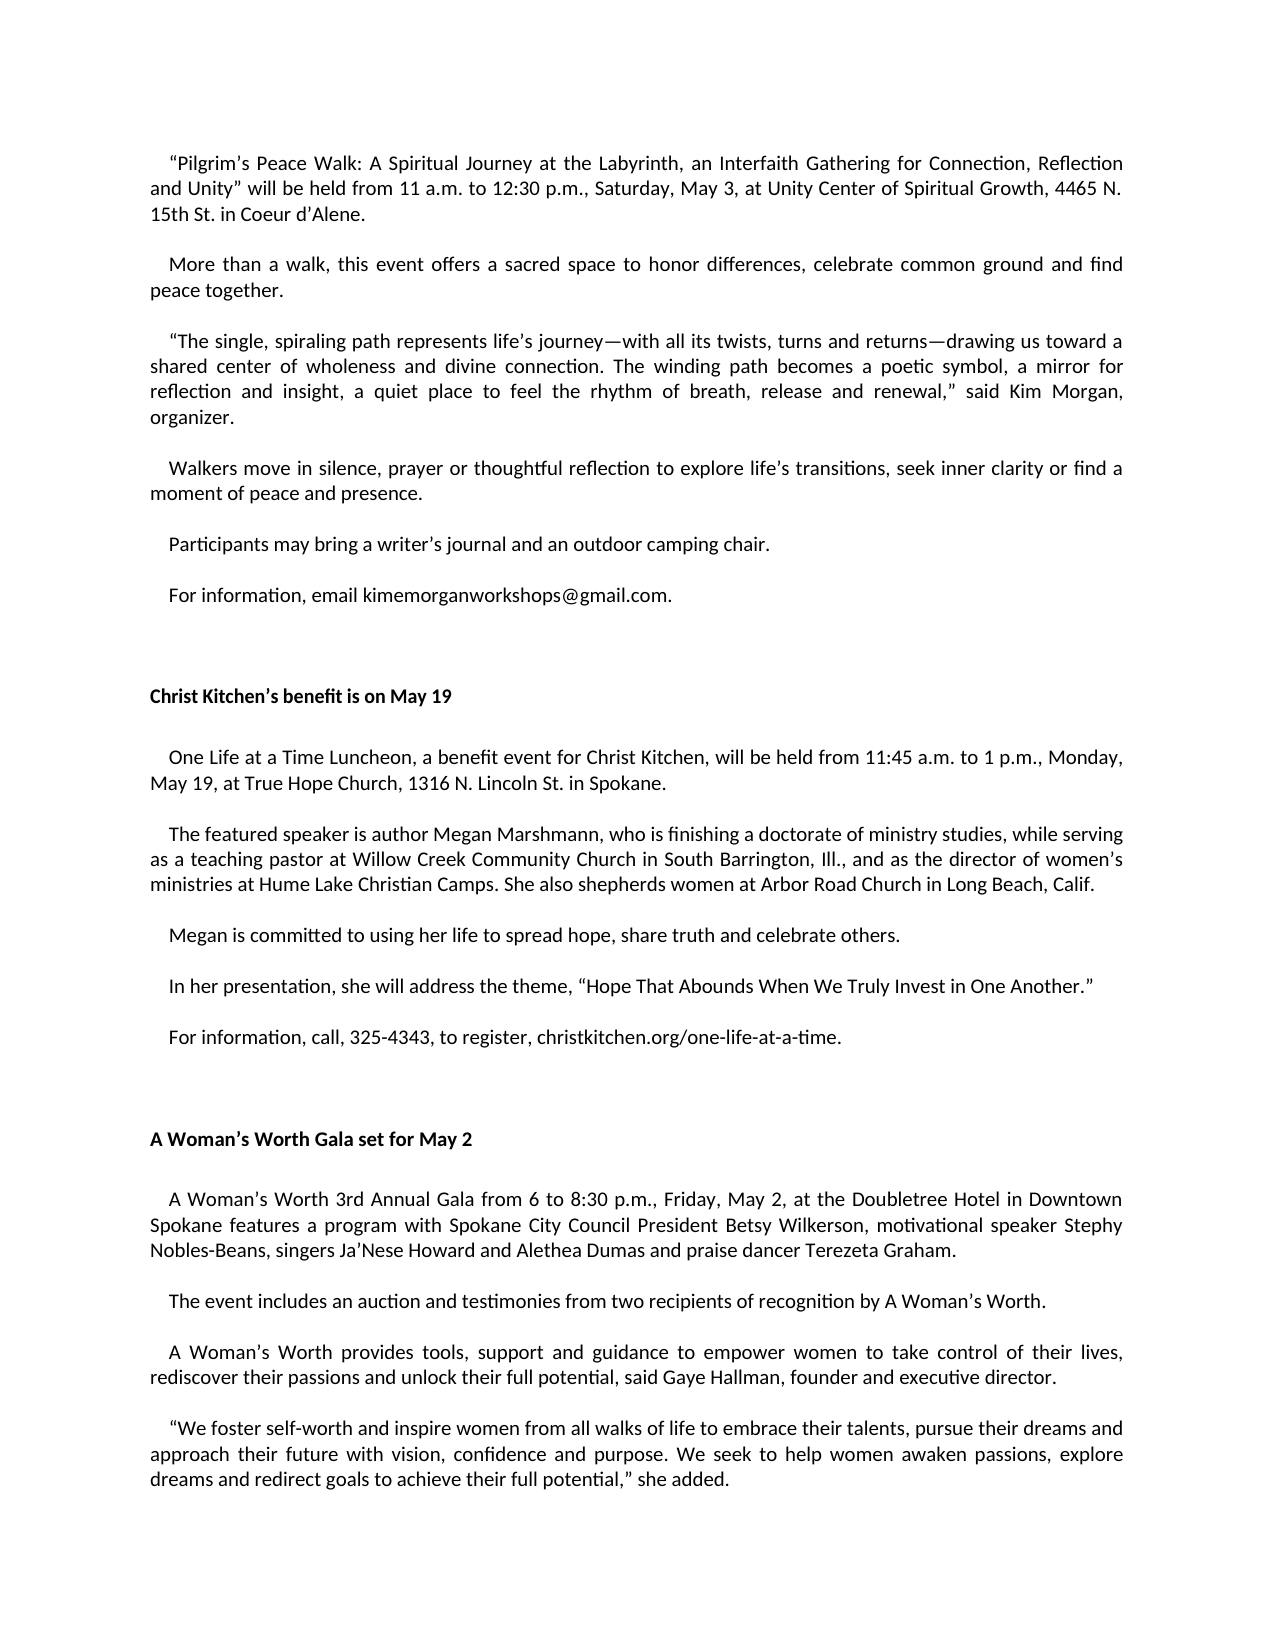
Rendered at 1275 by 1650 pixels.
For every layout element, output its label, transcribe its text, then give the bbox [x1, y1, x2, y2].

text “We foster self-worth and inspire women from all walks of life to embrace their talents, pursue their dreams and approach their future with vision, confidence and purpose. We seek to help women awaken passions, explore dreams and redirect goals to achieve their full potential,” she added. [150, 1415, 1125, 1492]
text “Pilgrim’s Peace Walk: A Spiritual Journey at the Labyrinth, an Interfaith Gathering for Connection, Reflection and Unity” will be held from 11 a.m. to 12:30 p.m., Saturday, May 3, at Unity Center of Spiritual Growth, 4465 N. 15th St. in Coeur d’Alene. [150, 150, 1125, 226]
text One Life at a Time Luncheon, a benefit event for Christ Kitchen, will be held from 11:45 a.m. to 1 p.m., Monday, May 19, at True Hope Church, 1316 N. Lincoln St. in Spokane. [150, 744, 1125, 795]
text Participants may bring a writer’s journal and an outdoor camping chair. [150, 531, 1125, 557]
text For information, call, 325-4343, to register, christkitchen.org/one-life-at-a-time. [150, 1024, 1125, 1049]
text For information, email kimemorganworkshops@gmail.com. [150, 582, 1125, 607]
text More than a walk, this event offers a sacred space to honor differences, celebrate common ground and find peace together. [150, 252, 1125, 302]
text The featured speaker is author Megan Marshmann, who is finishing a doctorate of ministry studies, while serving as a teaching pastor at Willow Creek Community Church in South Barrington, Ill., and as the director of women’s ministries at Hume Lake Christian Camps. She also shepherds women at Arbor Road Church in Long Beach, Calif. [150, 821, 1125, 897]
text Walkers move in silence, prayer or thoughtful reflection to explore life’s transitions, seek inner clarity or find a moment of peace and presence. [150, 455, 1125, 506]
text Megan is committed to using her life to spread hope, share truth and celebrate others. [150, 922, 1125, 948]
text Christ Kitchen’s benefit is on May 19 [150, 684, 1125, 709]
text The event includes an auction and testimonies from two recipients of recognition by A Woman’s Worth. [150, 1288, 1125, 1314]
text A Woman’s Worth 3rd Annual Gala from 6 to 8:30 p.m., Friday, May 2, at the Doubletree Hotel in Downtown Spokane features a program with Spokane City Council President Betsy Wilkerson, motivational speaker Stephy Nobles-Beans, singers Ja’Nese Howard and Alethea Dumas and praise dancer Terezeta Graham. [150, 1187, 1125, 1263]
text In her presentation, she will address the theme, “Hope That Abounds When We Truly Invest in One Another.” [150, 973, 1125, 999]
text “The single, spiraling path represents life’s journey—with all its twists, turns and returns—drawing us toward a shared center of wholeness and divine connection. The winding path becomes a poetic symbol, a mirror for reflection and insight, a quiet place to feel the rhythm of breath, release and renewal,” said Kim Morgan, organizer. [150, 328, 1125, 429]
text A Woman’s Worth Gala set for May 2 [150, 1126, 1125, 1151]
text A Woman’s Worth provides tools, support and guidance to empower women to take control of their lives, rediscover their passions and unlock their full potential, said Gaye Hallman, founder and executive director. [150, 1339, 1125, 1390]
